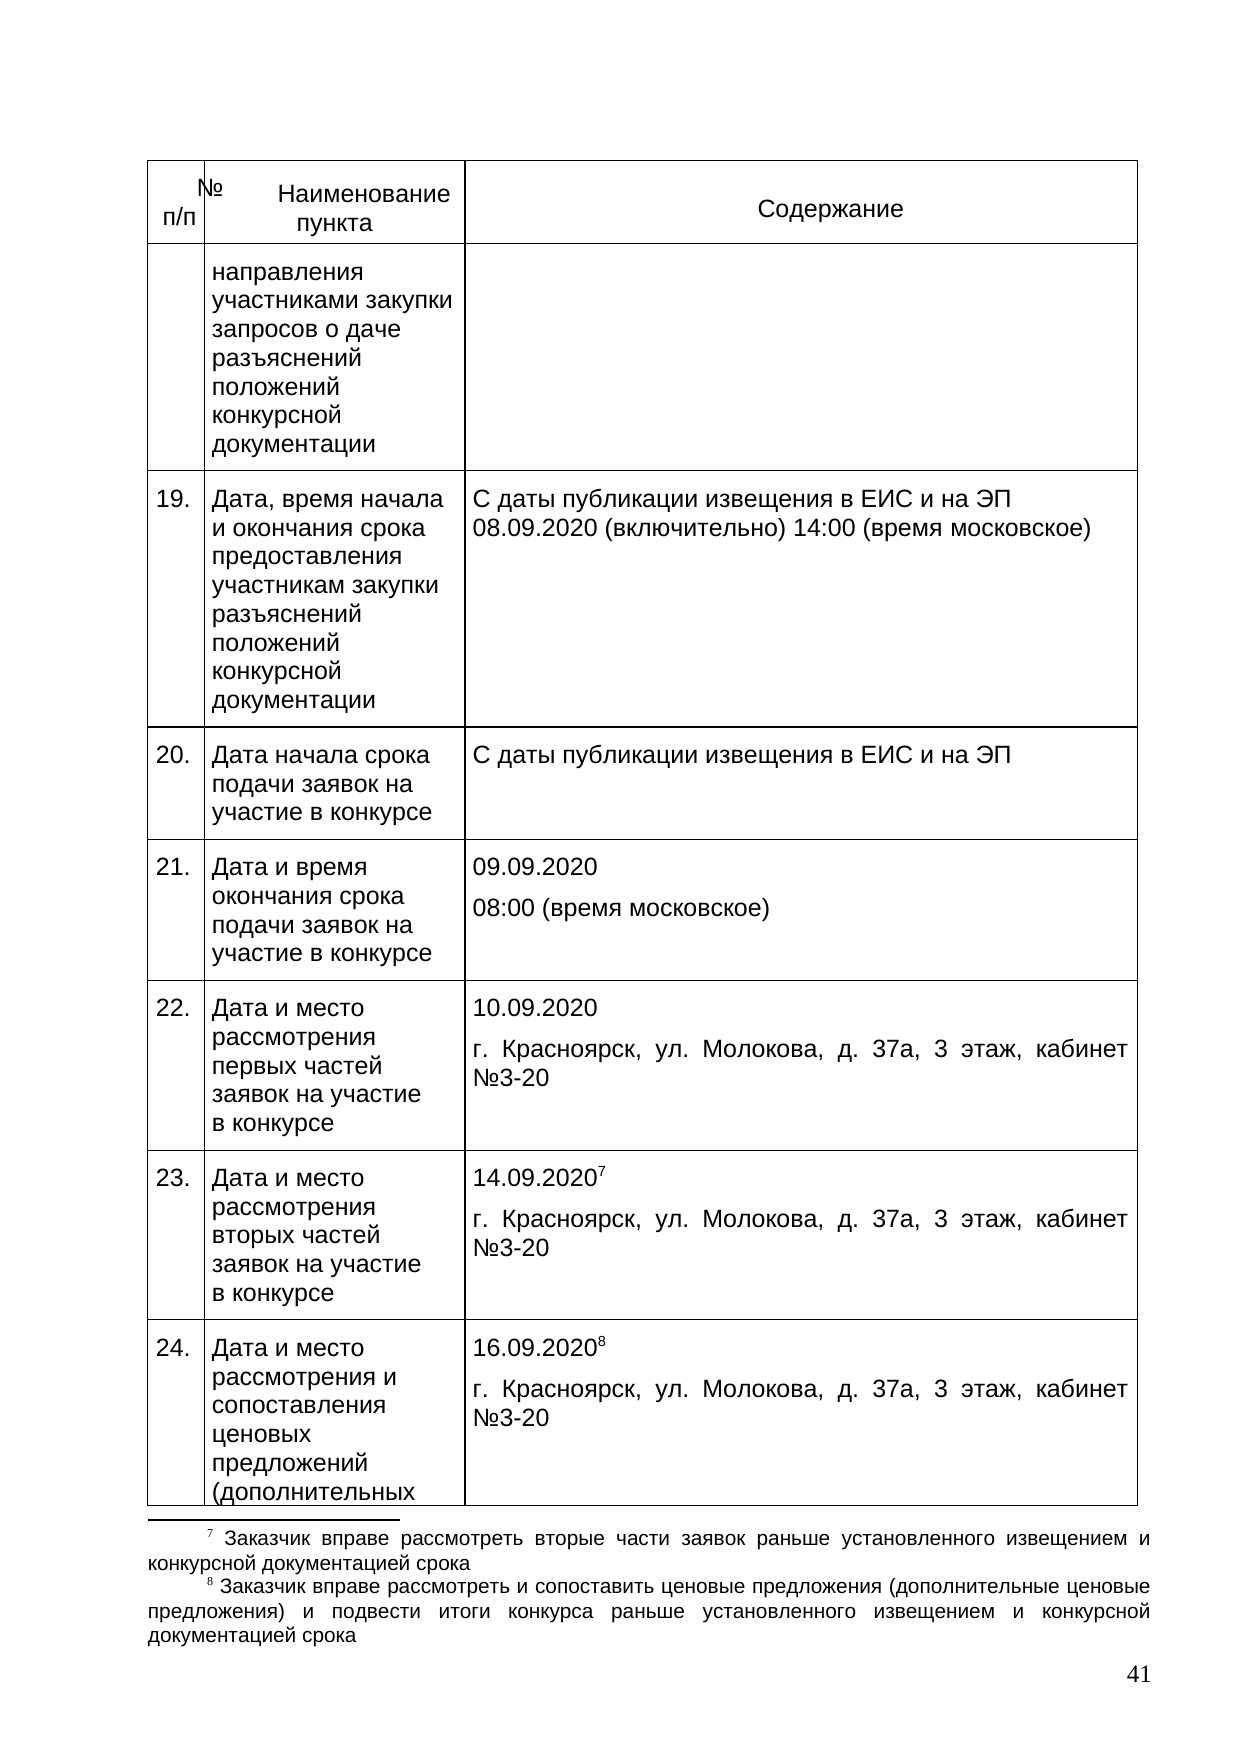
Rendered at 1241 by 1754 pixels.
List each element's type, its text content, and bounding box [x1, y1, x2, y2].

table_cell 09.09.2020 08:00 (время московское) [466, 840, 1137, 980]
table_cell [148, 471, 204, 726]
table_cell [466, 244, 1137, 470]
table_cell Дата и время окончания срока подачи заявок на участие в конкурсе [205, 840, 464, 980]
table_cell С даты публикации извещения в ЕИС и на ЭП [466, 728, 1137, 839]
table_cell 10.09.2020 г. Красноярск, ул. Молокова, д. 37а, 3 этаж, кабинет №3-20 [466, 981, 1137, 1149]
table_cell Дата и место рассмотрения вторых частей заявок на участие в конкурсе [205, 1151, 464, 1319]
table_cell С даты публикации извещения в ЕИС и на ЭП 08.09.2020 (включительно) 14:00 (время московское) [466, 471, 1137, 726]
table_cell [148, 981, 204, 1149]
table_cell [148, 840, 204, 980]
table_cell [466, 1320, 1137, 1505]
table_cell Дата, время начала и окончания срока предоставления участникам закупки разъяснений положений конкурсной документации [205, 471, 464, 726]
table_header Наименование пункта [205, 161, 464, 243]
table_cell [148, 1320, 204, 1505]
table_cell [205, 244, 464, 470]
table_cell [148, 244, 204, 470]
table_cell [148, 1151, 204, 1319]
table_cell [205, 1320, 464, 1505]
table_cell Дата и место рассмотрения первых частей заявок на участие в конкурсе [205, 981, 464, 1149]
table_cell Дата начала срока подачи заявок на участие в конкурсе [205, 728, 464, 839]
table_header № п/п [148, 161, 204, 243]
table_header Содержание [466, 161, 1137, 243]
table_cell 14.09.2020 г. Красноярск, ул. Молокова, д. 37а, 3 этаж, кабинет №3-20 [466, 1151, 1137, 1319]
table_cell [148, 728, 204, 839]
